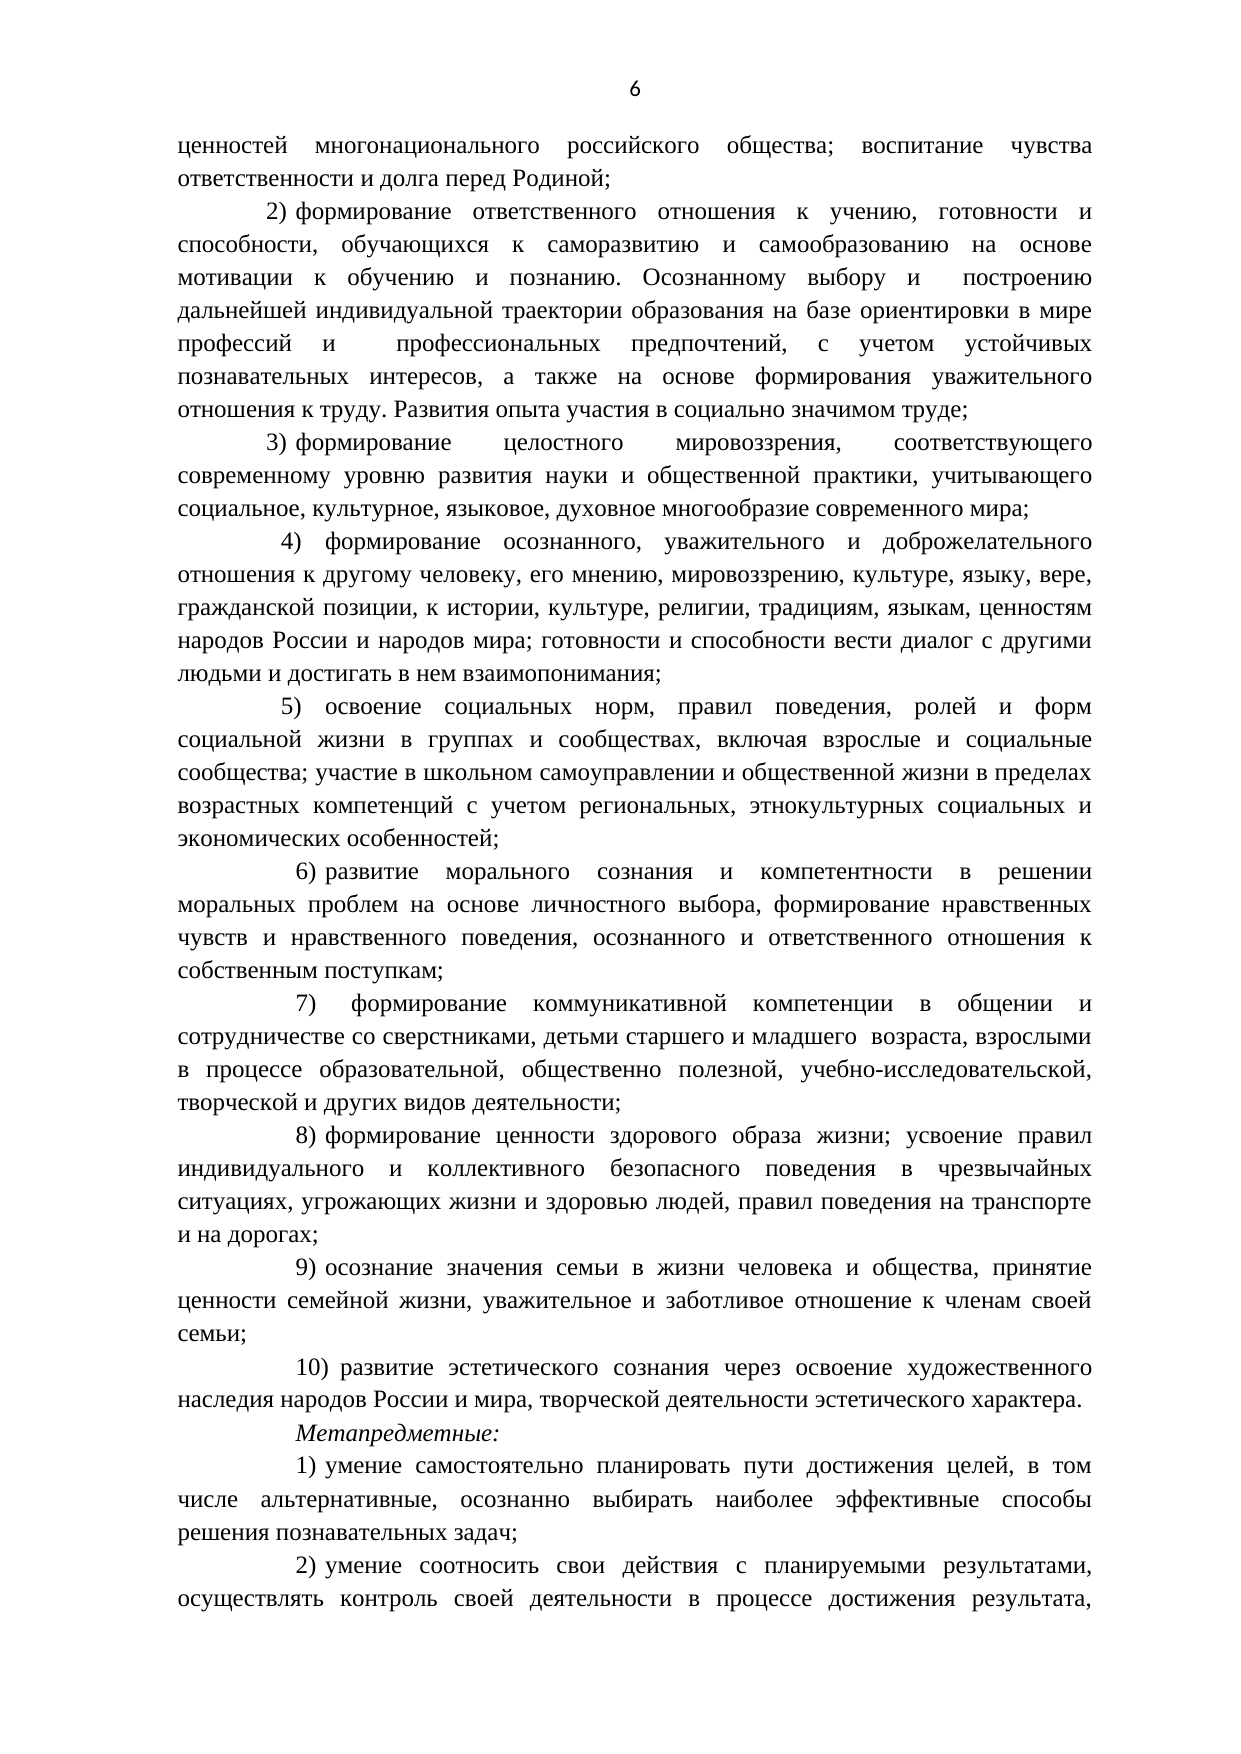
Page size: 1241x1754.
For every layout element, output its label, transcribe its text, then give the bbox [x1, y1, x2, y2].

list развитие морального сознания и компетентности в решении моральных проблем на основе личностного выбора, формирование нравственных чувств и нравственного поведения, осознанного и ответственного отношения к собственным поступкам; [177, 856, 1093, 984]
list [177, 130, 1093, 192]
list формирование осознанного, уважительного и доброжелательного отношения к другому человеку, его мнению, мировоззрению, культуре, языку, вере, гражданской позиции, к истории, культуре, религии, традициям, языкам, ценностям народов России и народов мира; готовности и способности вести диалог с другими людьми и достигать в нем взаимопонимания; [177, 526, 1093, 687]
list формирование целостного мировоззрения, соответствующего современному уровню развития науки и общественной практики, учитывающего социальное, культурное, языковое, духовное многообразие современного мира; [177, 427, 1093, 522]
list осознание значения семьи в жизни человека и общества, принятие ценности семейной жизни, уважительное и заботливое отношение к членам своей семьи; [177, 1252, 1093, 1347]
list развитие эстетического сознания через освоение художественного наследия народов России и мира, творческой деятельности эстетического характера. [177, 1352, 1093, 1413]
list освоение социальных норм, правил поведения, ролей и форм социальной жизни в группах и сообществах, включая взрослые и социальные сообщества; участие в школьном самоуправлении и общественной жизни в пределах возрастных компетенций с учетом региональных, этнокультурных социальных и экономических особенностей; [177, 691, 1093, 852]
list формирование коммуникативной компетенции в общении и сотрудничестве со сверстниками, детьми старшего и младшего возраста, взрослыми в процессе образовательной, общественно полезной, учебно-исследовательской, творческой и других видов деятельности; [177, 988, 1093, 1116]
list формирование ценности здорового образа жизни; усвоение правил индивидуального и коллективного безопасного поведения в чрезвычайных ситуациях, угрожающих жизни и здоровью людей, правил поведения на транспорте и на дорогах; [177, 1120, 1093, 1248]
list Метапредметные: [295, 1418, 1093, 1446]
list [177, 1550, 1093, 1611]
list формирование ответственного отношения к учению, готовности и способности, обучающихся к саморазвитию и самообразованию на основе мотивации к обучению и познанию. Осознанному выбору и построению дальнейшей индивидуальной траектории образования на базе ориентировки в мире профессий и профессиональных предпочтений, с учетом устойчивых познавательных интересов, а также на основе формирования уважительного отношения к труду. Развития опыта участия в социально значимом труде; [177, 196, 1093, 423]
list умение самостоятельно планировать пути достижения целей, в том числе альтернативные, осознанно выбирать наиболее эффективные способы решения познавательных задач; [177, 1451, 1093, 1545]
